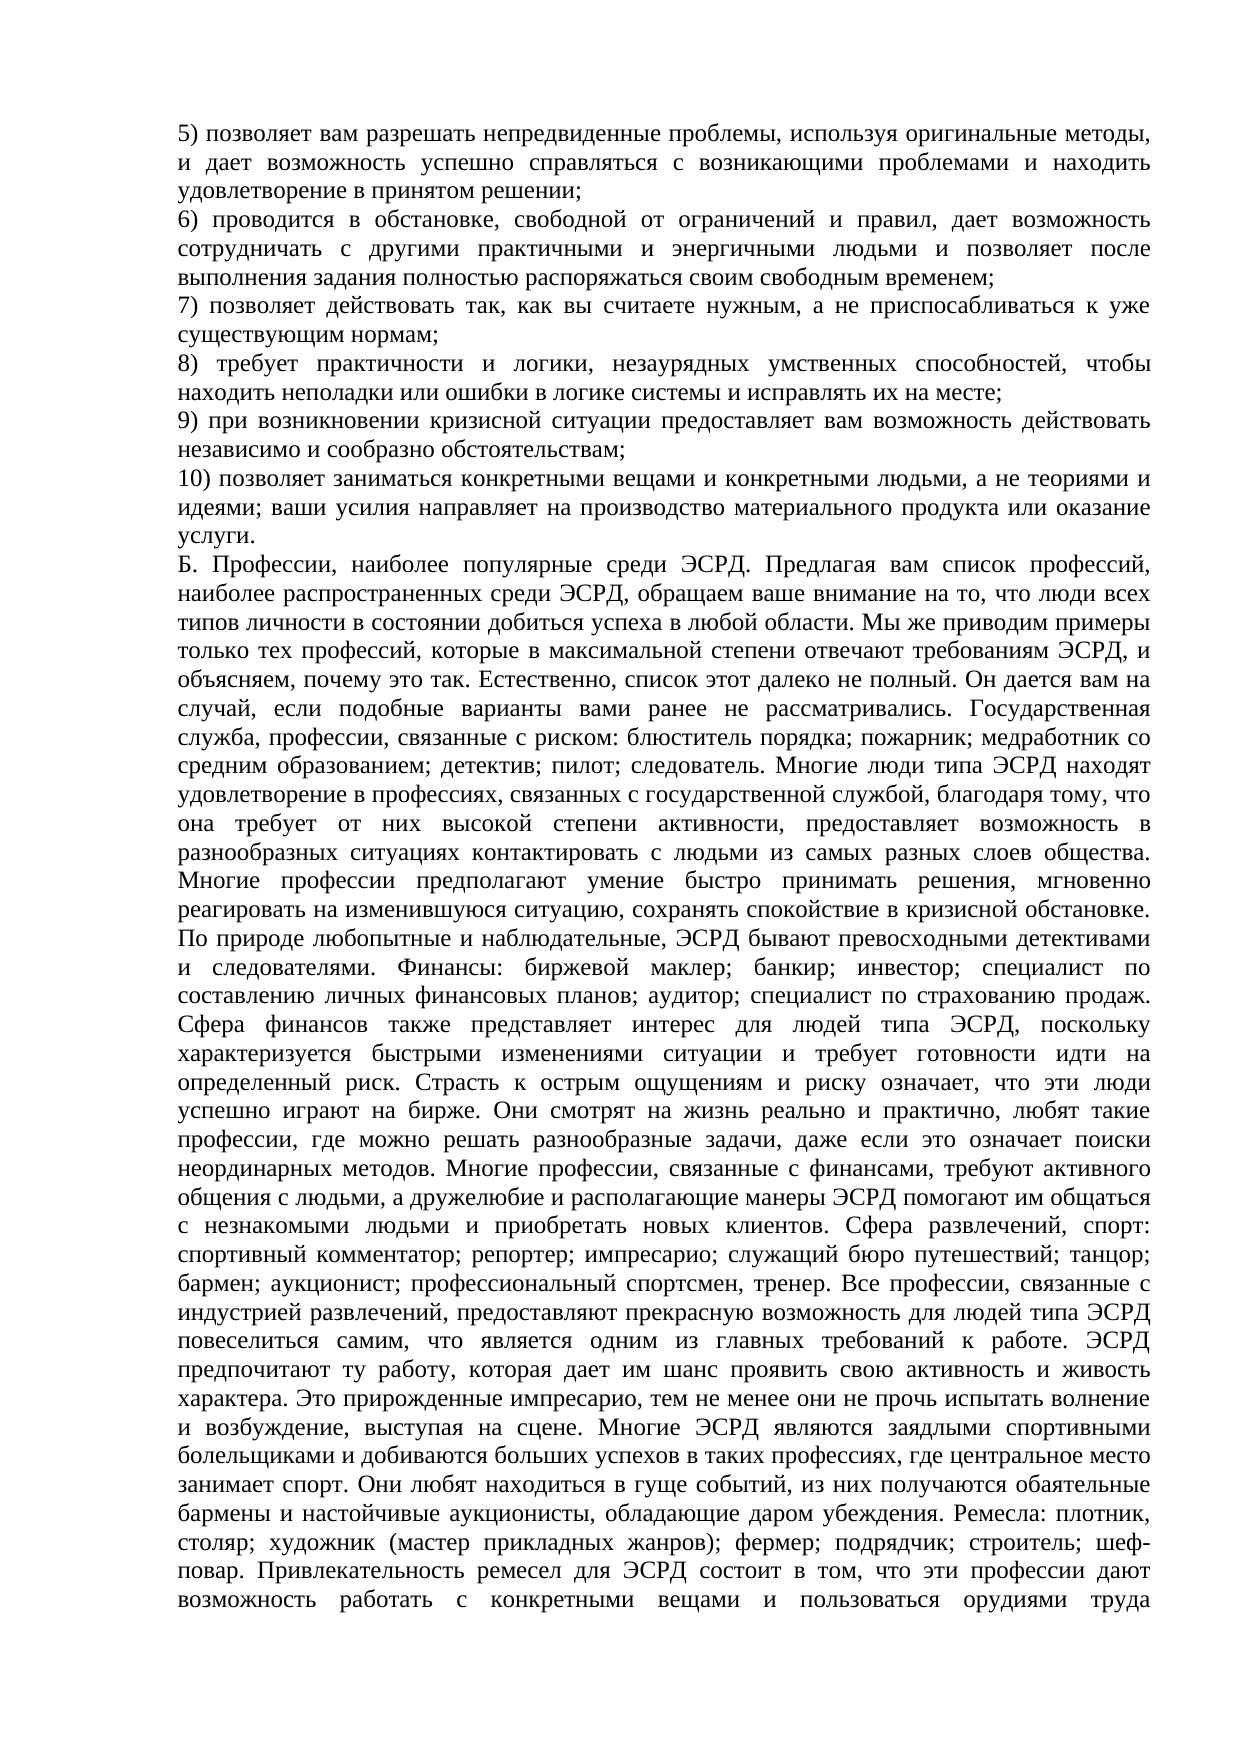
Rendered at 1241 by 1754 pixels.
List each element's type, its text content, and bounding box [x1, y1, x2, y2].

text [177, 549, 1152, 1613]
text 6) проводится в обстановке, свободной от ограничений и правил, дает возможность сотрудничать с другими практичными и энергичными людьми и позволяет после выполнения задания полностью распоряжаться своим свободным временем; [177, 204, 1152, 291]
text 9) при возникновении кризисной ситуации предоставляет вам возможность действовать независимо и сообразно обстоятельствам; [177, 406, 1152, 463]
text 8) требует практичности и логики, незаурядных умственных способностей, чтобы находить неполадки или ошибки в логике системы и исправлять их на месте; [177, 348, 1152, 406]
text 7) позволяет действовать так, как вы считаете нужным, а не приспосабливаться к уже существующим нормам; [177, 291, 1152, 348]
text 5) позволяет вам разрешать непредвиденные проблемы, используя оригинальные методы, и дает возможность успешно справляться с возникающими проблемами и находить удовлетворение в принятом решении; [177, 118, 1152, 204]
text 10) позволяет заниматься конкретными вещами и конкретными людьми, а не теориями и идеями; ваши усилия направляет на производство материального продукта или оказание услуги. [177, 463, 1152, 549]
